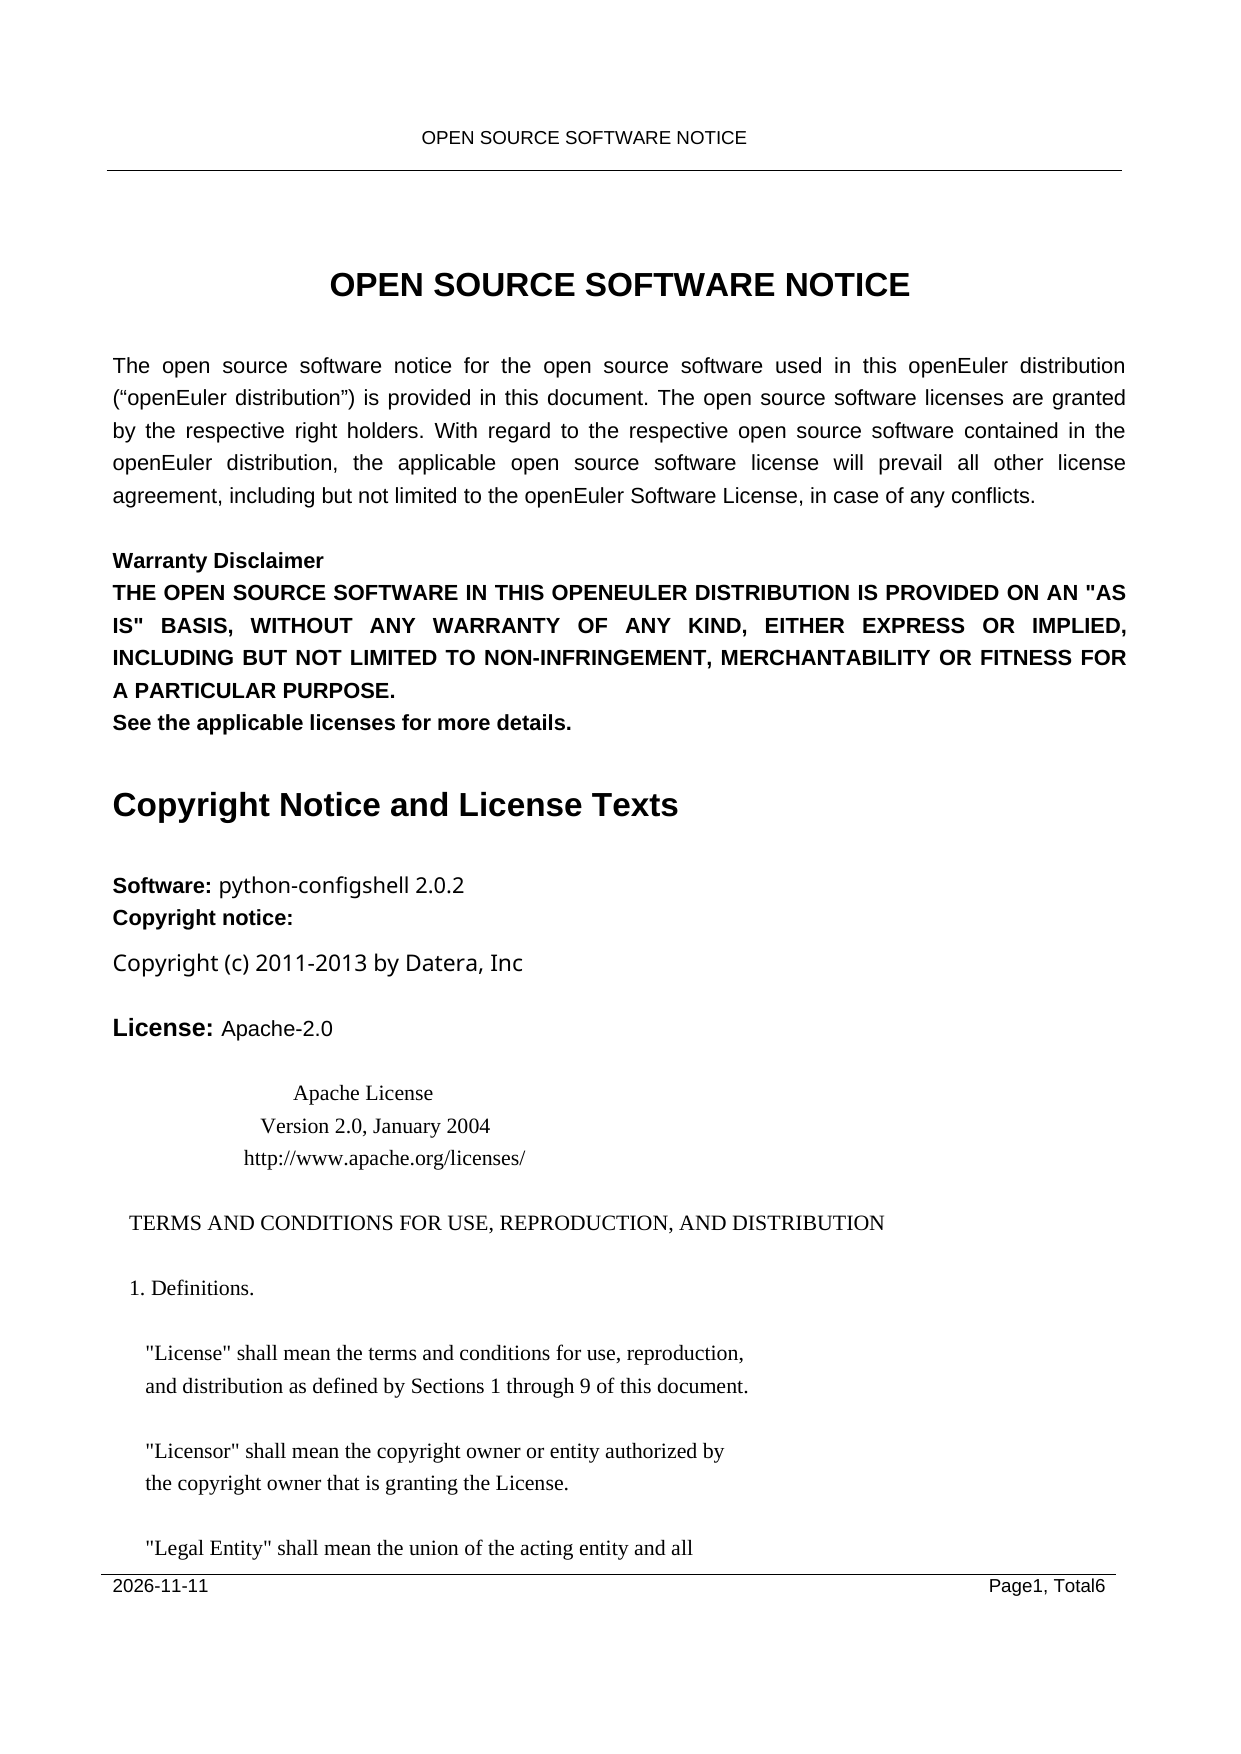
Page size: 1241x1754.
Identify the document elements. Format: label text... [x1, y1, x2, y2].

text OPEN SOURCE SOFTWARE NOTICE [112, 251, 1128, 316]
title Software: python-configshell 2.0.2 [112, 869, 1128, 901]
text The open source software notice for the open source software used in this openEuler distribution (“openEuler distribution”) is provided in this document. The open source software licenses are granted by the respective right holders. With regard to the respective open source software contained in the openEuler distribution, the applicable open source software license will prevail all other license agreement, including but not limited to the openEuler Software License, in case of any conflicts. [112, 349, 1128, 511]
text Copyright Notice and License Texts [112, 771, 1128, 836]
text License: Apache-2.0 [112, 1012, 1128, 1044]
text Copyright notice: [112, 901, 1128, 934]
text Copyright (c) 2011-2013 by Datera, Inc [112, 947, 1128, 1012]
text THE OPEN SOURCE SOFTWARE IN THIS OPENEULER DISTRIBUTION IS PROVIDED ON AN "AS IS" BASIS, WITHOUT ANY WARRANTY OF ANY KIND, EITHER EXPRESS OR IMPLIED, INCLUDING BUT NOT LIMITED TO NON-INFRINGEMENT, MERCHANTABILITY OR FITNESS FOR A PARTICULAR PURPOSE. See the applicable licenses for more details. [112, 576, 1128, 739]
text Warranty Disclaimer [112, 544, 1128, 576]
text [112, 1044, 1128, 1564]
